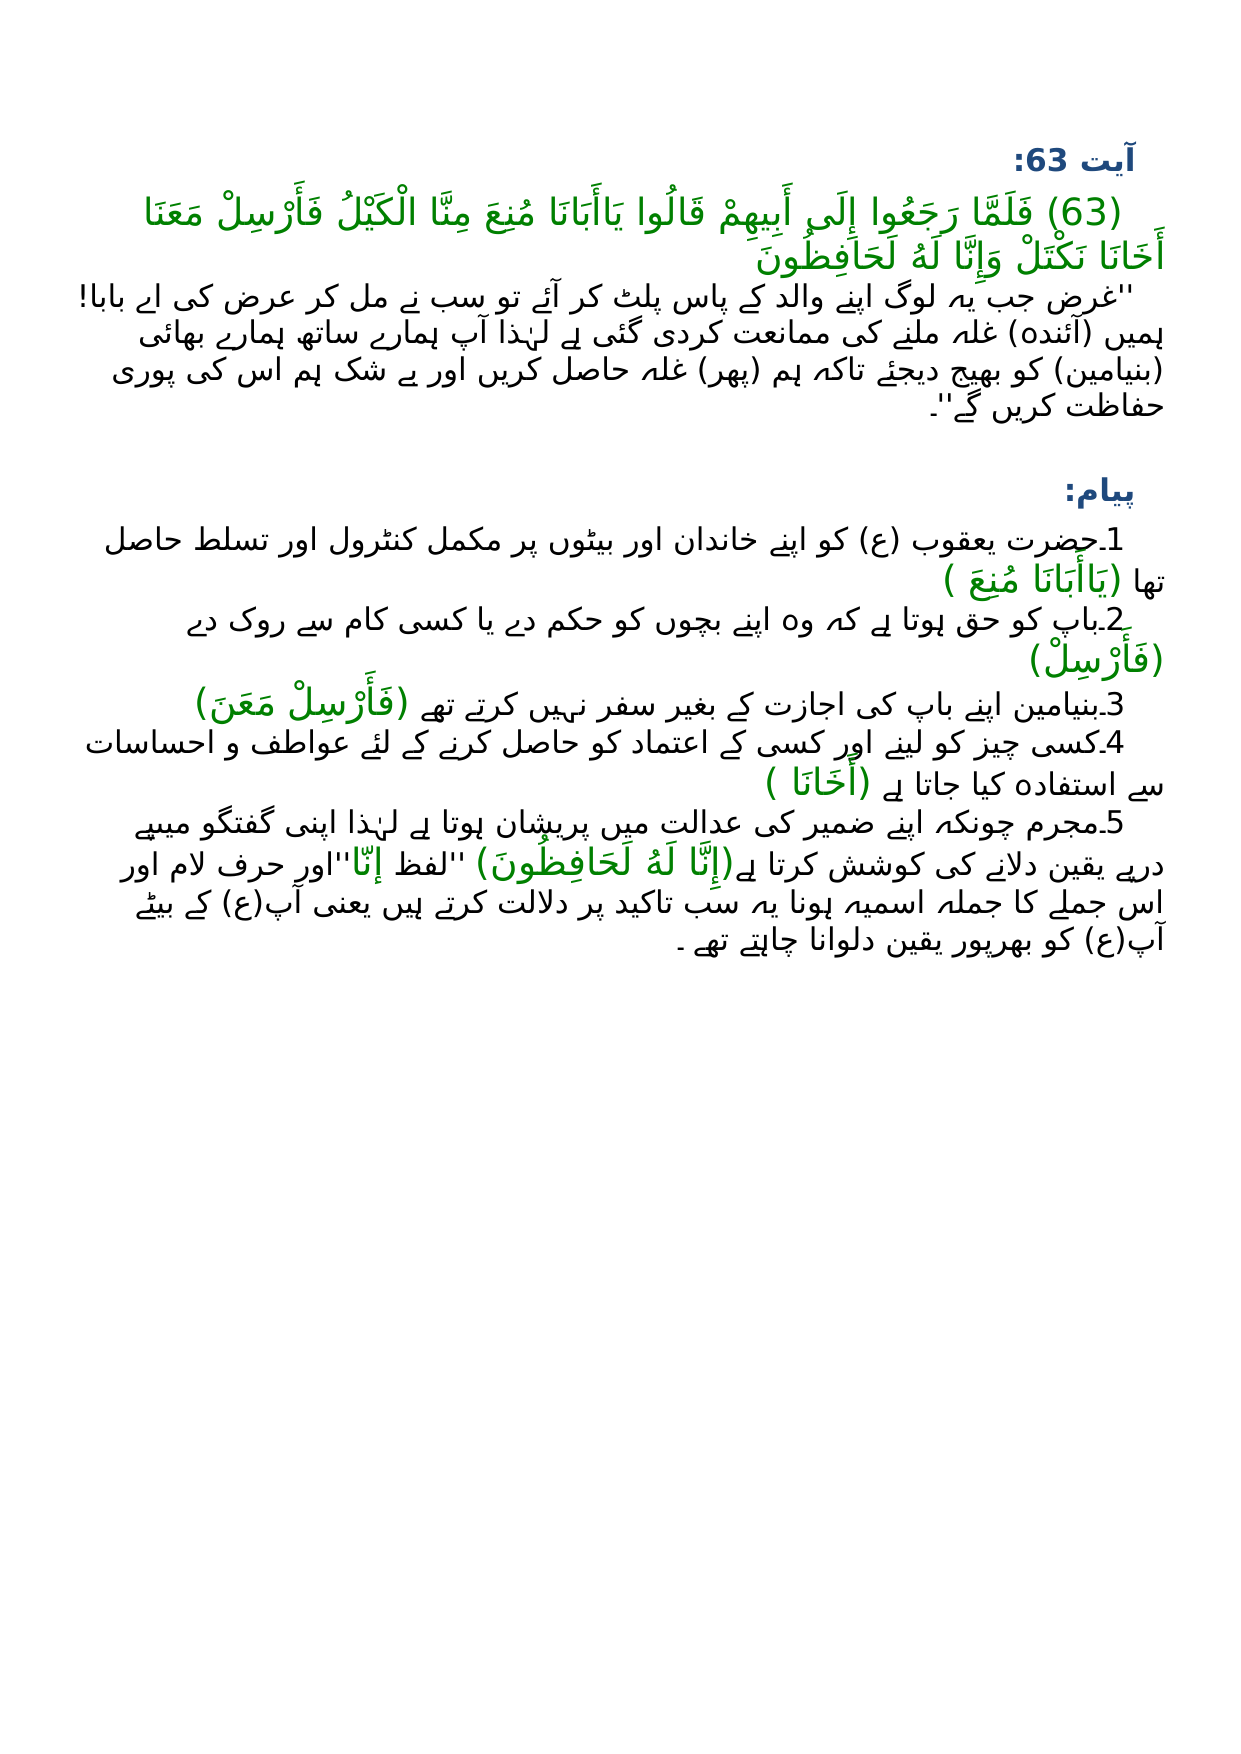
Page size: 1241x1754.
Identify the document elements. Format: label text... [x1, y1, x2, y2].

text 3۔بنیامین اپنے باپ کی اجازت کے بغیر سفر نہیں کرتے تھے (فَأَرْسِلْ مَعَنَ) [75, 681, 1165, 725]
subtitle پیام: [75, 472, 1165, 508]
text ''غرض جب یہ لوگ اپنے والد کے پاس پلٹ کر آئے تو سب نے مل کر عرض کی اے بابا! ہمیں (آئندہ) غلہ ملنے کی ممانعت کردی گئی ہے لہٰذا آپ ہمارے ساتھ ہمارے بھائی (بنیامین) کو بھیج دیجئے تاکہ ہم (پھر) غلہ حاصل کریں اور بے شک ہم اس کی پوری حفاظت کریں گے''۔ [75, 278, 1165, 424]
text 1۔حضرت یعقوب (ع) کو اپنے خاندان اور بیٹوں پر مکمل کنٹرول اور تسلط حاصل تھا (یَاأَبَانَا مُنِعَ ) [75, 521, 1165, 601]
text 5۔مجرم چونکہ اپنے ضمیر کی عدالت میں پریشان ہوتا ہے لہٰذا اپنی گفتگو میںپے درپے یقین دلانے کی کوشش کرتا ہے(إِنَّا لَهُ لَحَافِظُونَ) ''لفظ إنّا''اور حرف لام اور اس جملے کا جملہ اسمیہ ہونا یہ سب تاکید پر دلالت کرتے ہیں یعنی آپ(ع) کے بیٹے آپ(ع) کو بھرپور یقین دلوانا چاہتے تھے ۔ [75, 805, 1165, 957]
subtitle آیت 63: [75, 142, 1165, 178]
text 2۔باپ کو حق ہوتا ہے کہ وہ اپنے بچوں کو حکم دے یا کسی کام سے روک دے (فَأَرْسِلْ) [75, 601, 1165, 681]
text 4۔کسی چیز کو لینے اور کسی کے اعتماد کو حاصل کرنے کے لئے عواطف و احساسات سے استفادہ کیا جاتا ہے (أَخَانَا ) [75, 725, 1165, 805]
text (63) فَلَمَّا رَجَعُوا إِلَی أَبِیهِمْ قَالُوا یَاأَبَانَا مُنِعَ مِنَّا الْکَیْلُ فَأَرْسِلْ مَعَنَا أَخَانَا نَکْتَلْ وَإِنَّا لَهُ لَحَافِظُونَ [75, 191, 1165, 278]
